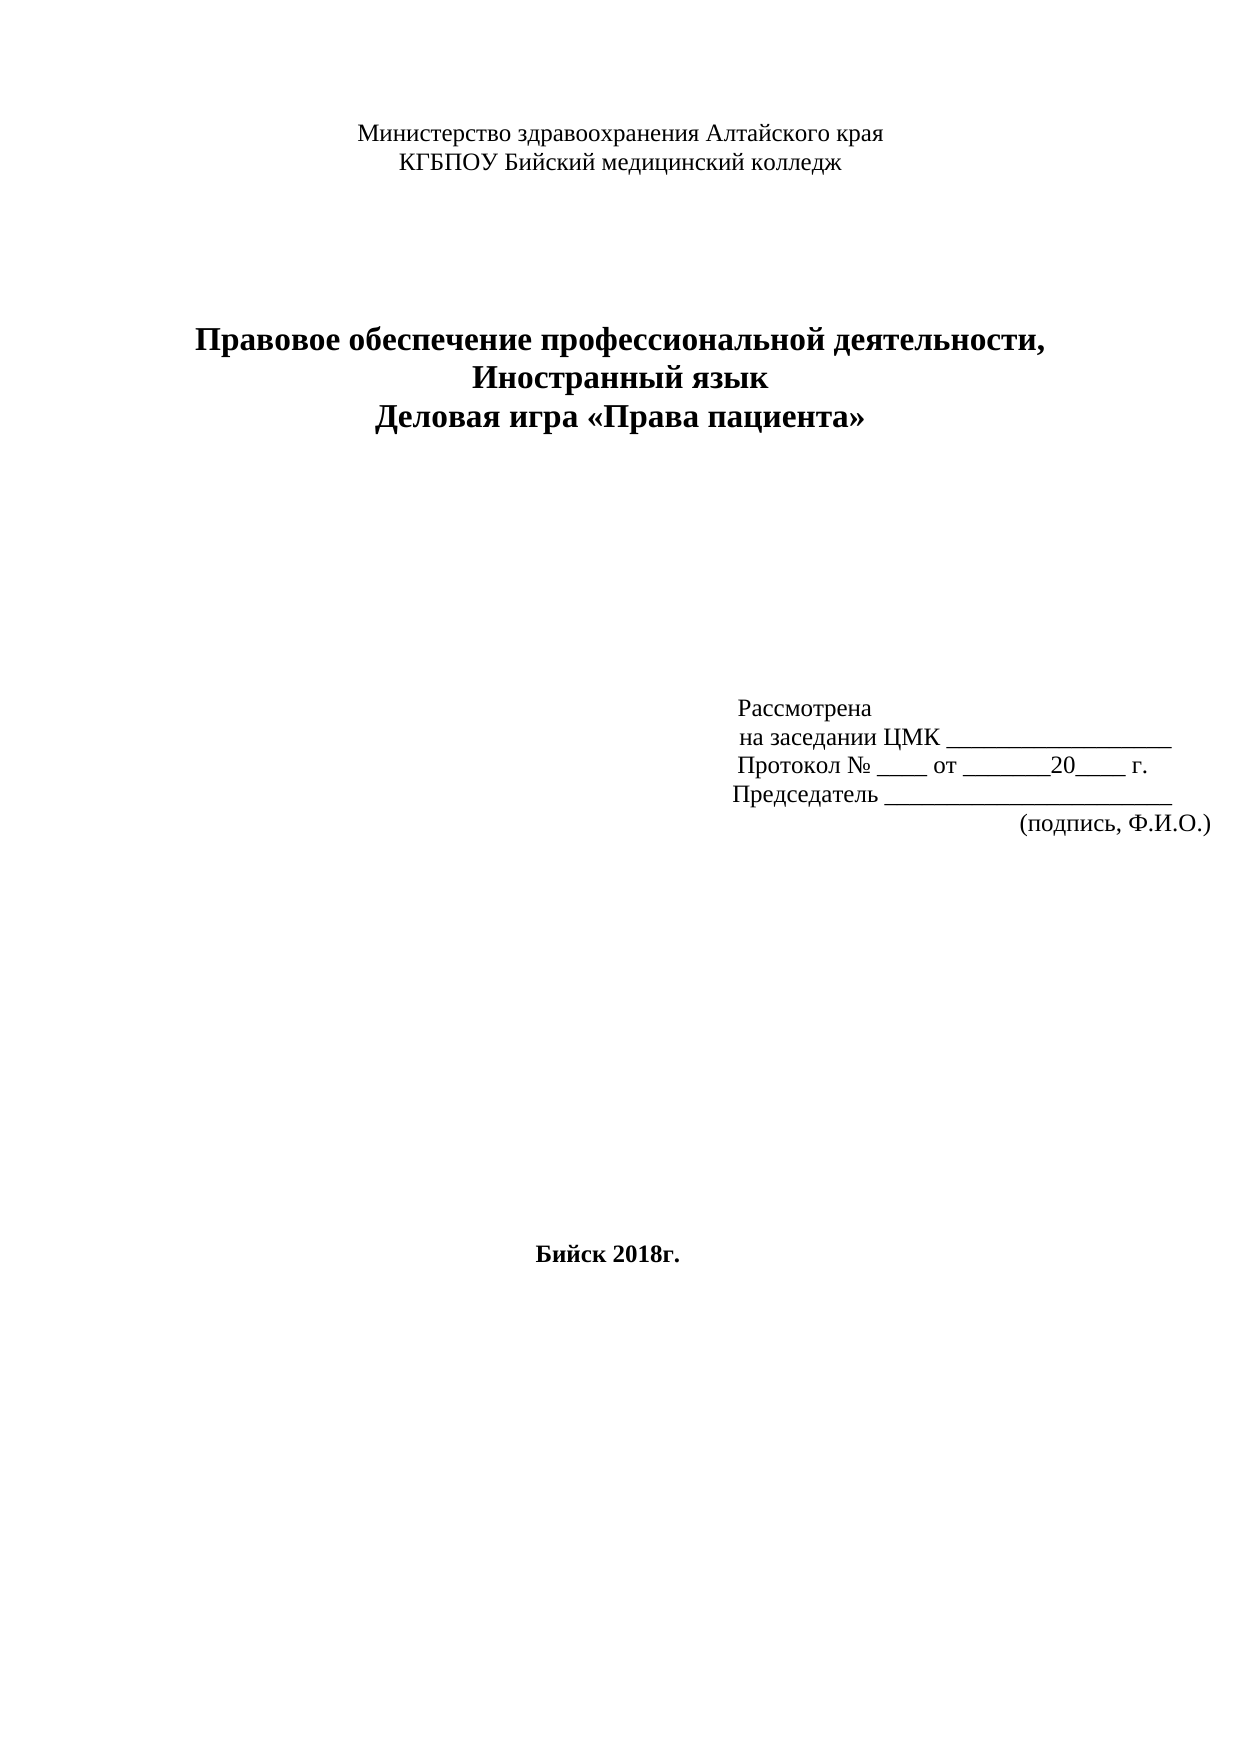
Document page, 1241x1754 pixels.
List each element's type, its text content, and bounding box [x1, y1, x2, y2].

text (подпись, Ф.И.О.) [29, 808, 1211, 837]
text на заседании ЦМК __________________ [619, 722, 1211, 751]
text Протокол № ____ от _______20____ г. [693, 751, 1211, 779]
text КГБПОУ Бийский медицинский колледж [29, 147, 1211, 176]
text Деловая игра «Права пациента» [29, 396, 1211, 434]
text Бийск 2018г. [29, 1239, 1211, 1268]
text Иностранный язык [29, 358, 1211, 396]
text Правовое обеспечение профессиональной деятельности, [29, 319, 1211, 358]
text Председатель _______________________ [619, 779, 1211, 808]
text Рассмотрена [398, 693, 1211, 722]
text Министерство здравоохранения Алтайского края [29, 118, 1211, 147]
